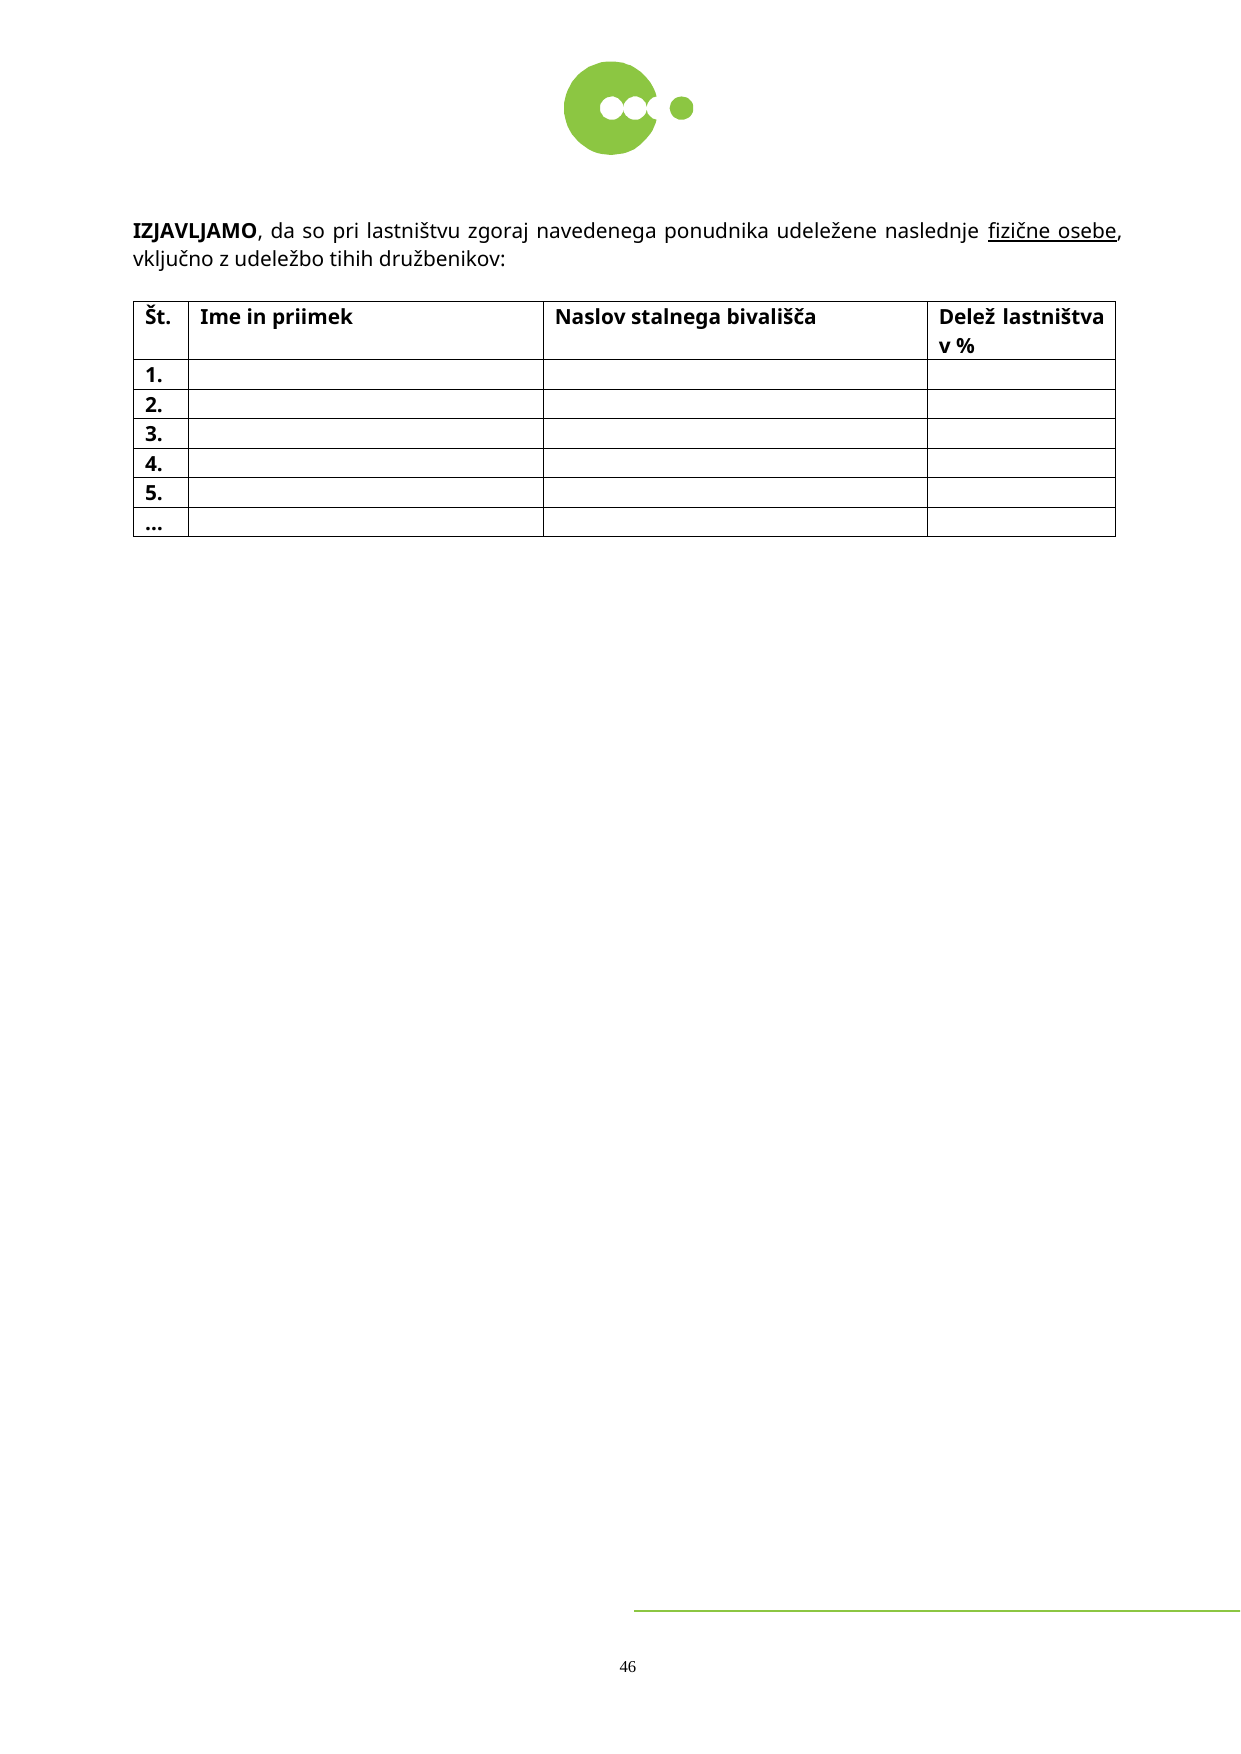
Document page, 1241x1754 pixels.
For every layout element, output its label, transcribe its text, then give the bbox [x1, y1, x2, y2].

table_cell 2. [134, 390, 188, 418]
table_cell … [134, 508, 188, 536]
table_header Naslov stalnega bivališča [544, 302, 927, 359]
table_cell [928, 478, 1115, 507]
table_cell [928, 419, 1115, 448]
table_cell [544, 508, 927, 536]
table_cell [544, 478, 927, 507]
table_cell [189, 449, 543, 477]
table_cell [189, 508, 543, 536]
table_cell [928, 508, 1115, 536]
table_cell 4. [134, 449, 188, 477]
table_cell [189, 390, 543, 418]
table_cell [544, 360, 927, 389]
table_cell [928, 360, 1115, 389]
table_cell 1. [134, 360, 188, 389]
table_cell [544, 390, 927, 418]
table_cell 5. [134, 478, 188, 507]
table_cell [189, 478, 543, 507]
table_cell [928, 449, 1115, 477]
table_cell [189, 419, 543, 448]
table_cell [544, 449, 927, 477]
table_cell [928, 390, 1115, 418]
table_header Delež lastništva v % [928, 302, 1115, 359]
table_cell 3. [134, 419, 188, 448]
text IZJAVLJAMO, da so pri lastništvu zgoraj navedenega ponudnika udeležene naslednje fizične osebe, vključno z udeležbo tihih družbenikov: [133, 216, 1122, 273]
table_cell [544, 419, 927, 448]
table_header Št. [134, 302, 188, 359]
table_cell [189, 360, 543, 389]
table_header Ime in priimek [189, 302, 543, 359]
